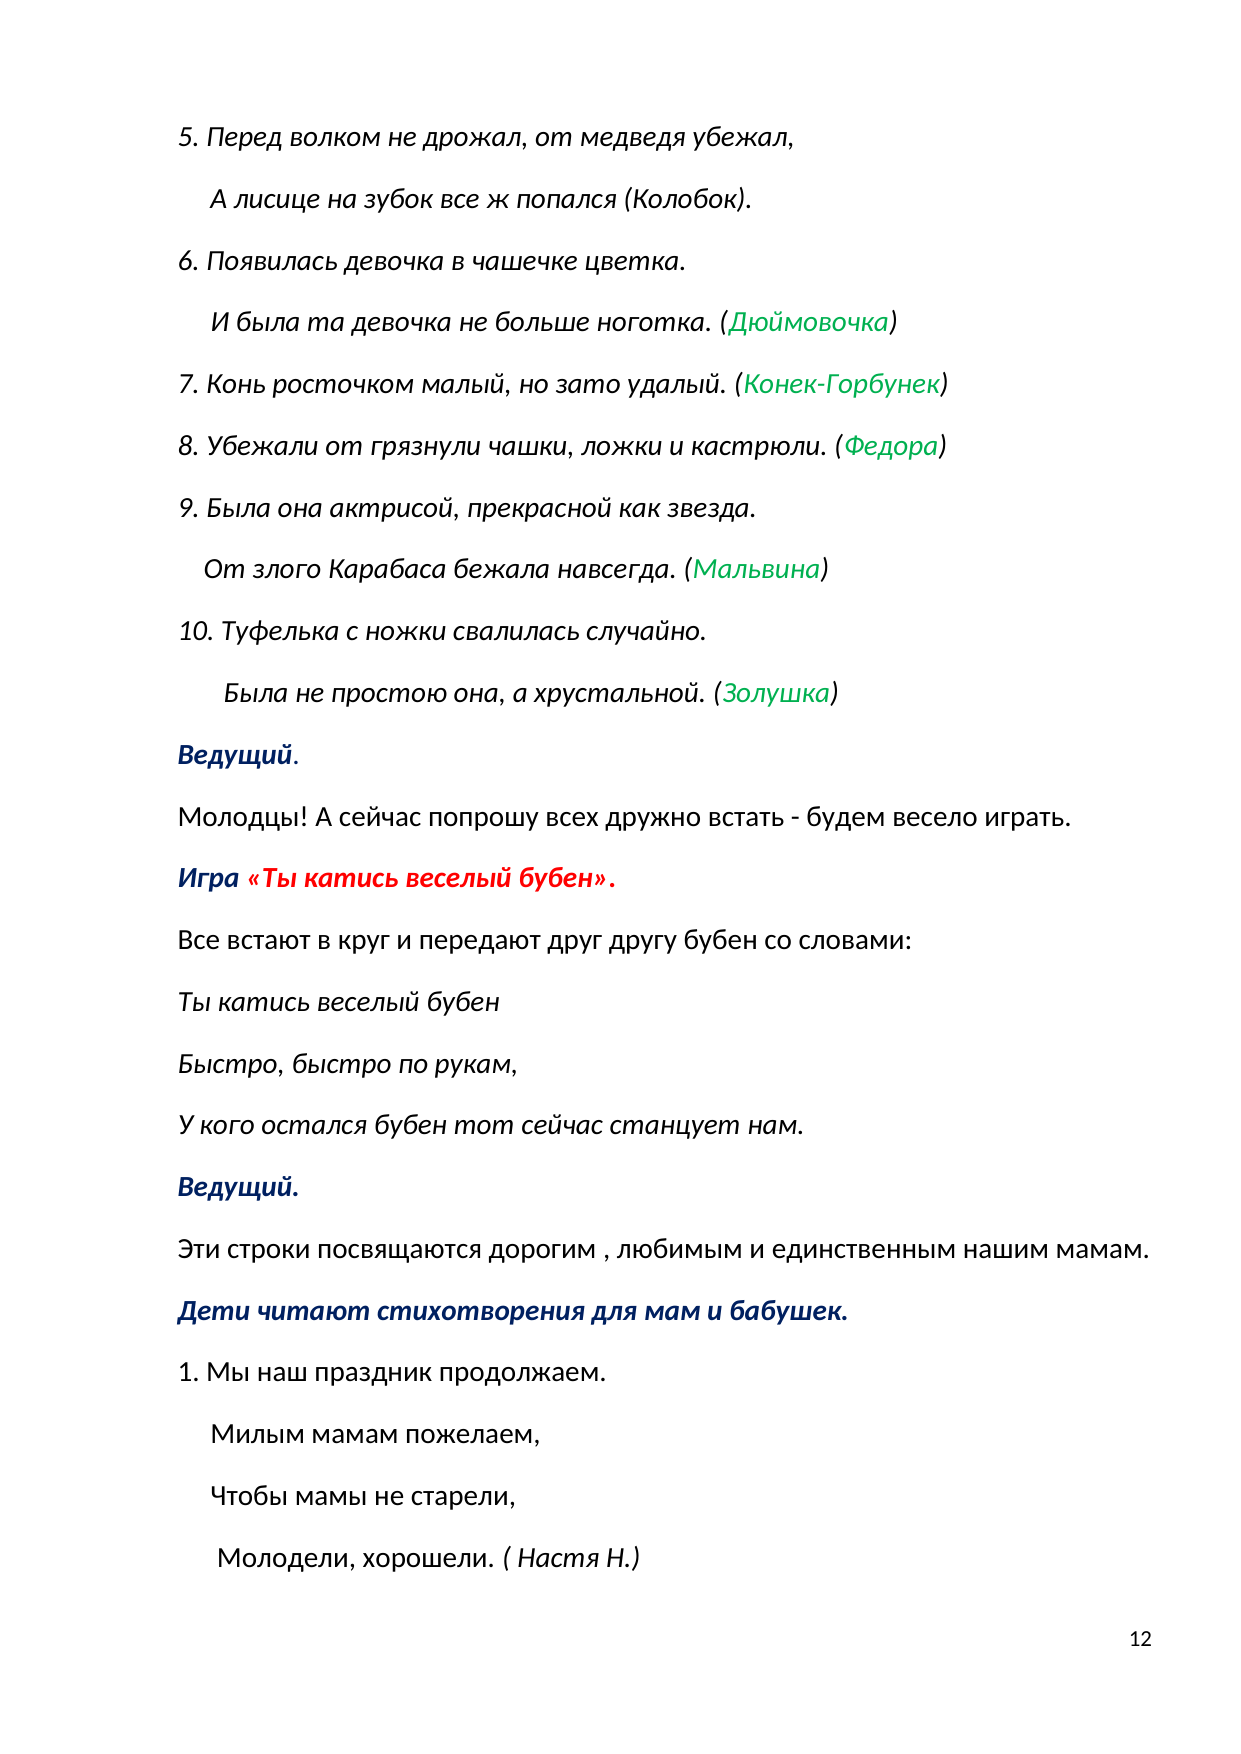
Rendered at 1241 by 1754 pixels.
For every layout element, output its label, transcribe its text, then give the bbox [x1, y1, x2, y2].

text 10. Туфелька с ножки свалилась случайно. [177, 612, 1152, 648]
text Чтобы мамы не старели, [177, 1477, 1152, 1513]
text Эти строки посвящаются дорогим , любимым и единственным нашим мамам. [177, 1230, 1152, 1266]
text От злого Карабаса бежала навсегда. (Мальвина) [177, 551, 1152, 586]
text И была та девочка не больше ноготка. (Дюймовочка) [177, 303, 1152, 339]
text А лисице на зубок все ж попался (Колобок). [177, 180, 1152, 216]
text 8. Убежали от грязнули чашки, ложки и кастрюли. (Федора) [177, 427, 1152, 463]
text Молодели, хорошели. ( Настя Н.) [177, 1539, 1152, 1574]
text Ведущий. [177, 1168, 1152, 1204]
text 6. Появилась девочка в чашечке цветка. [177, 242, 1152, 277]
text Быстро, быстро по рукам, [177, 1045, 1152, 1080]
text 5. Перед волком не дрожал, от медведя убежал, [177, 118, 1152, 154]
text У кого остался бубен тот сейчас станцует нам. [177, 1106, 1152, 1142]
text Все встают в круг и передают друг другу бубен со словами: [177, 921, 1152, 957]
text 9. Была она актрисой, прекрасной как звезда. [177, 489, 1152, 524]
text Молодцы! А сейчас попрошу всех дружно встать - будем весело играть. [177, 798, 1152, 833]
text Игра «Ты катись веселый бубен». [177, 859, 1152, 895]
text Ты катись веселый бубен [177, 983, 1152, 1018]
text Дети читают стихотворения для мам и бабушек. [177, 1292, 1152, 1327]
text Была не простою она, а хрустальной. (Золушка) [177, 674, 1152, 710]
text Милым мамам пожелаем, [177, 1415, 1152, 1451]
text Ведущий. [177, 736, 1152, 771]
text 1. Мы наш праздник продолжаем. [177, 1353, 1152, 1389]
text 7. Конь росточком малый, но зато удалый. (Конек-Горбунек) [177, 365, 1152, 401]
